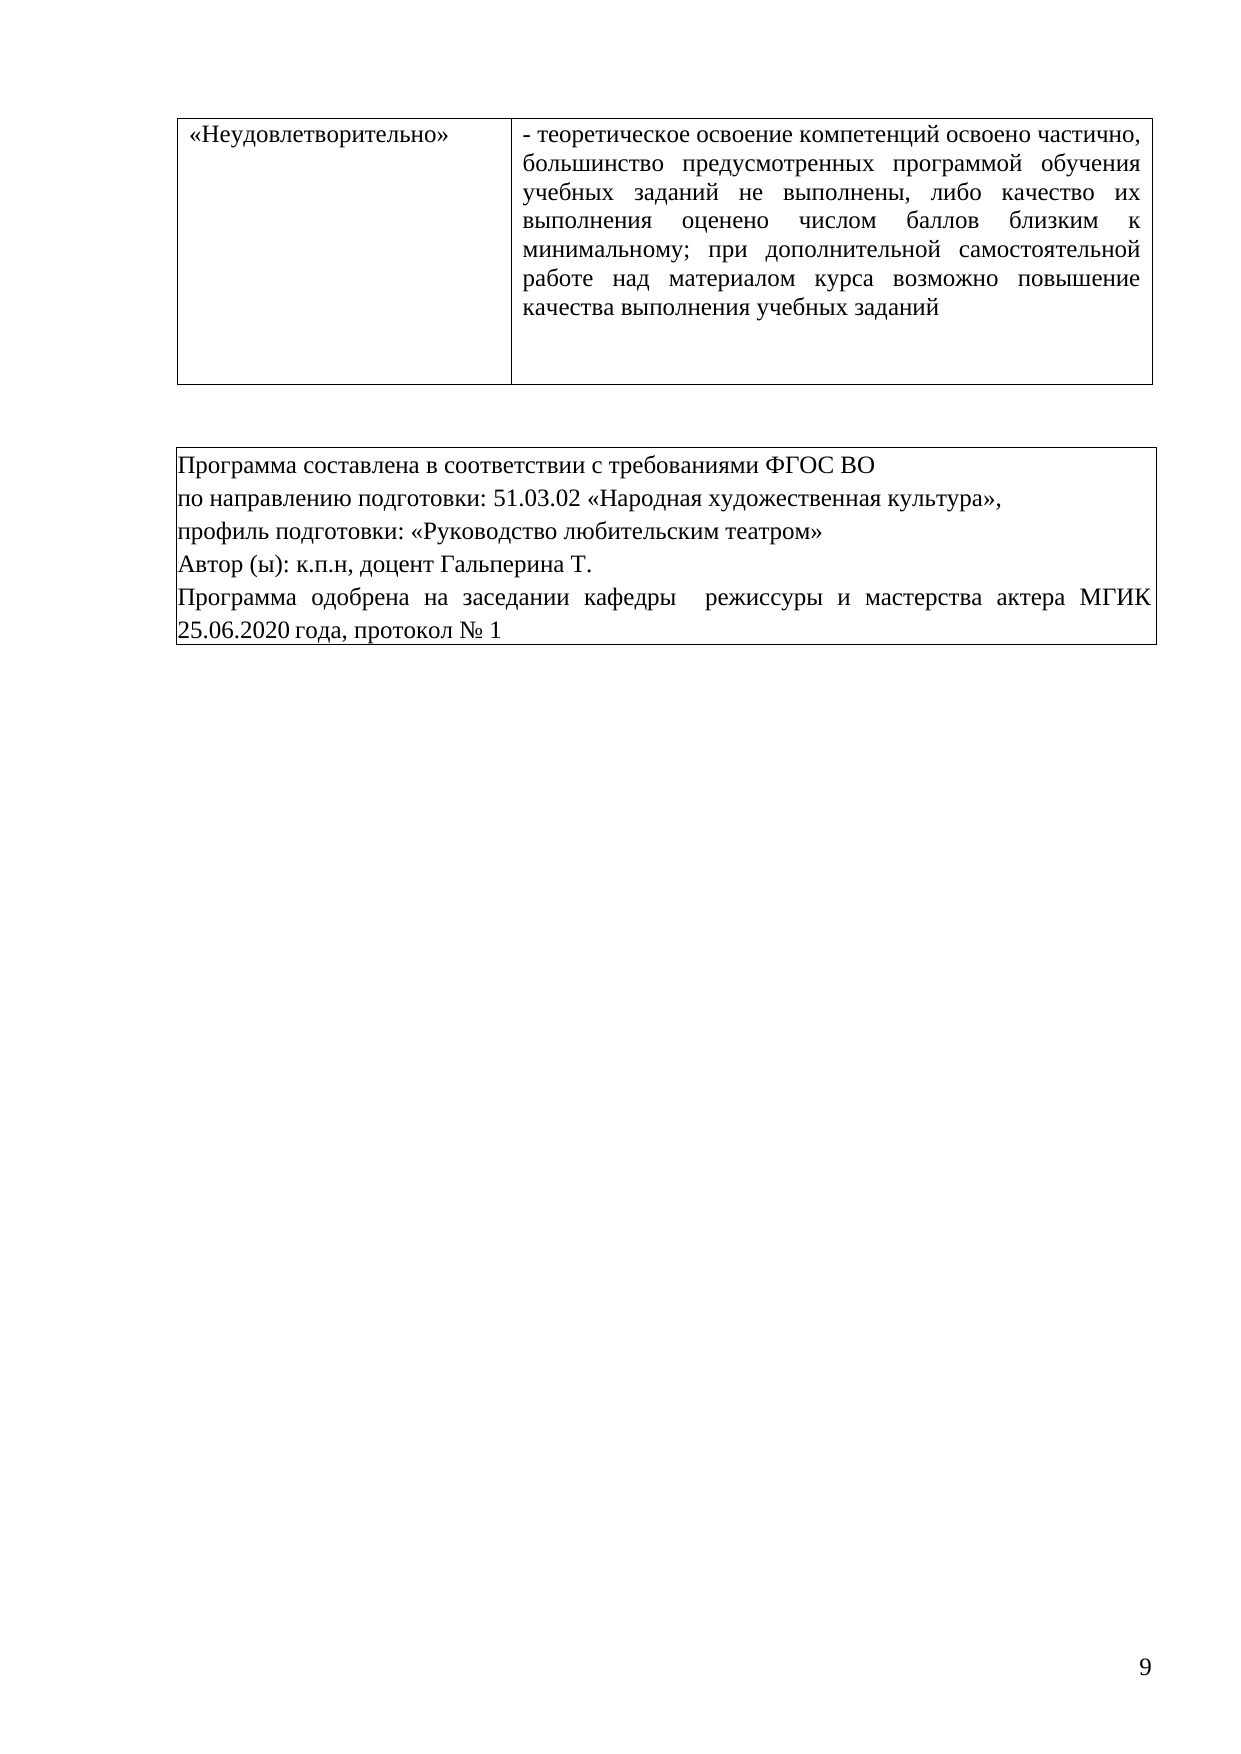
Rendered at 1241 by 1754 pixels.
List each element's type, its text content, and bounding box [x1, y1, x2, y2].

table_cell - теоретическое освоение компетенций освоено частично, большинство предусмотренных программой обучения учебных заданий не выполнены, либо качество их выполнения оценено числом баллов близким к минимальному; при дополнительной самостоятельной работе над материалом курса возможно повышение качества выполнения учебных заданий [512, 119, 1152, 384]
text Программа одобрена на заседании кафедры режиссуры и мастерства актера МГИК 25.06.2020 года, протокол № 1 [177, 579, 1156, 644]
text профиль подготовки: «Руководство любительским театром» [177, 513, 1156, 545]
text Автор (ы): к.п.н, доцент Гальперина Т. [177, 546, 1156, 578]
table_cell «Неудовлетворительно» [178, 119, 511, 384]
text по направлению подготовки: 51.03.02 «Народная художественная культура», [177, 480, 1156, 512]
text Программа составлена в соответствии с требованиями ФГОС ВО [177, 448, 1156, 479]
